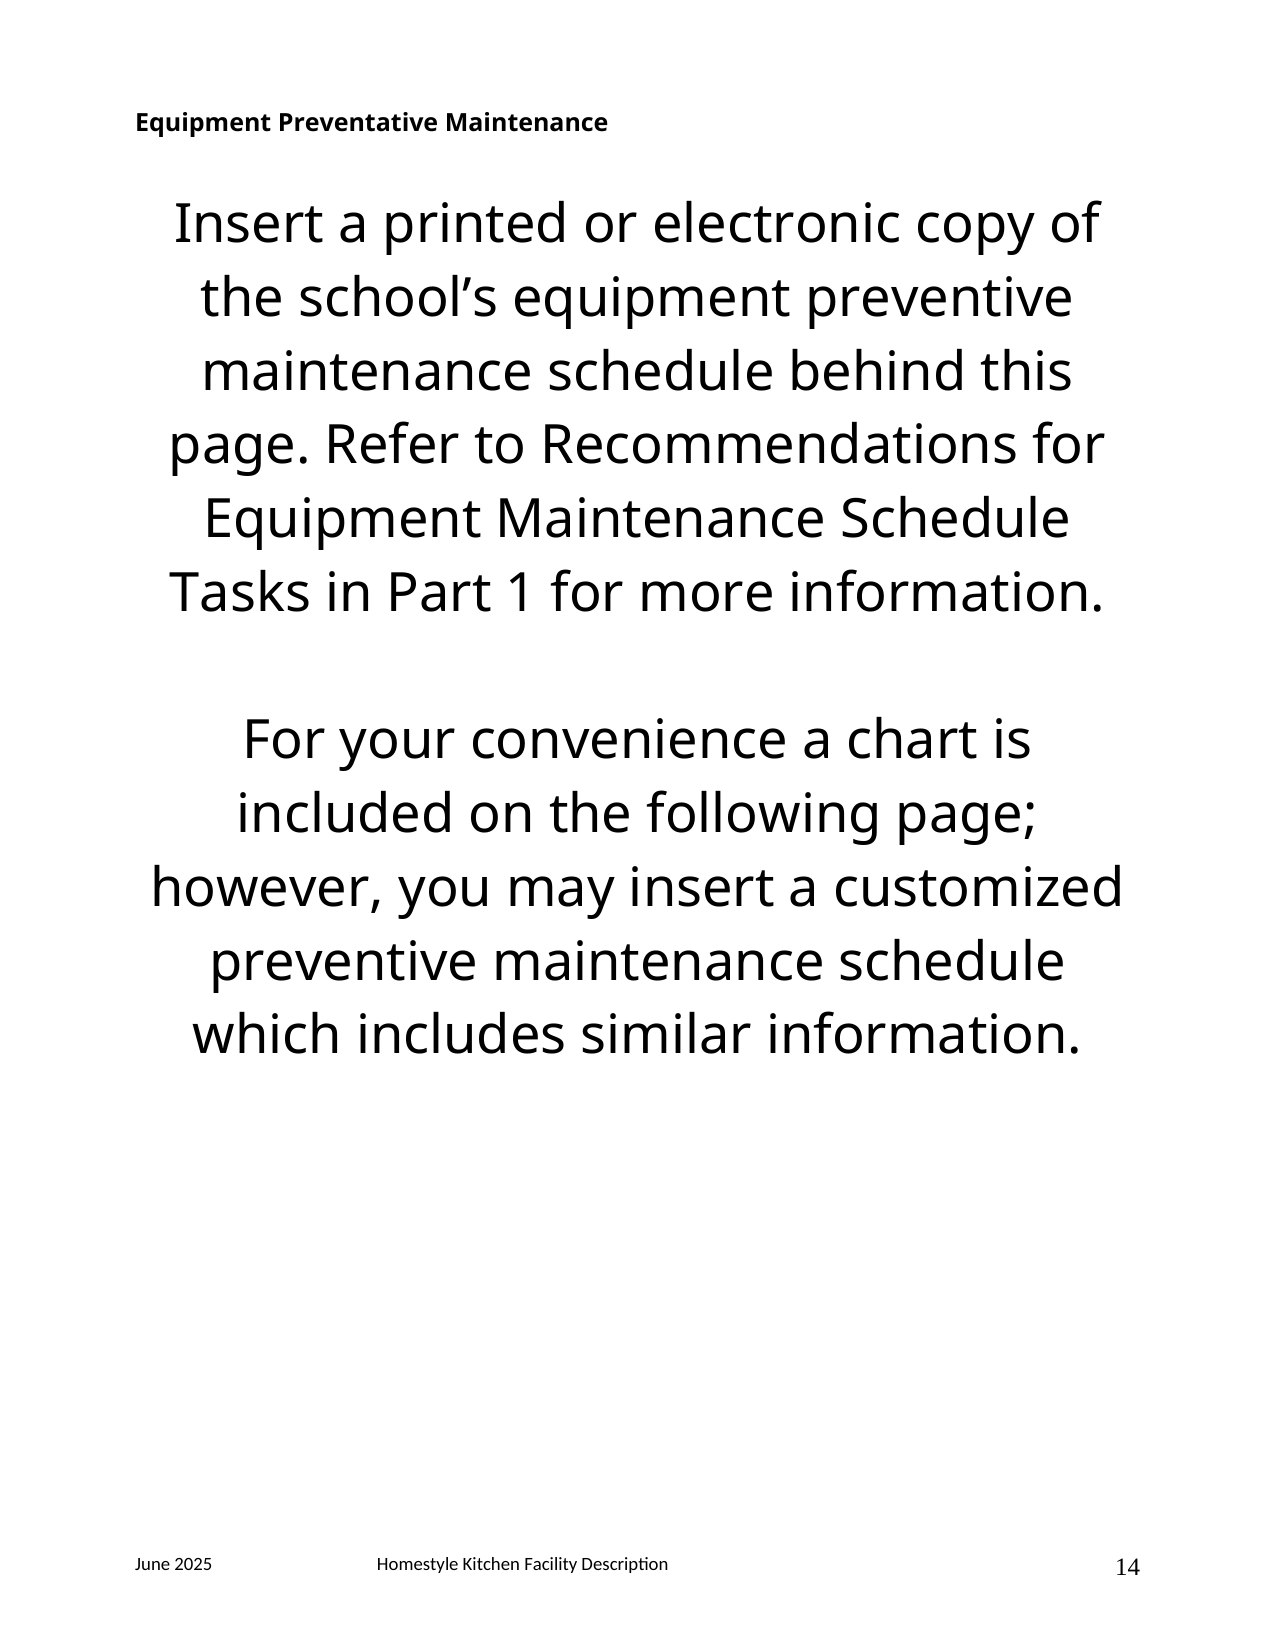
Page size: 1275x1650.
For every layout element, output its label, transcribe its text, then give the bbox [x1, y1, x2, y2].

text Insert a printed or electronic copy of the school’s equipment preventive maintenance schedule behind this page. Refer to Recommendations for Equipment Maintenance Schedule Tasks in Part 1 for more information. [135, 184, 1140, 627]
text For your convenience a chart is included on the following page; however, you may insert a customized preventive maintenance schedule which includes similar information. [135, 701, 1140, 1069]
subtitle Equipment Preventative Maintenance [135, 105, 1140, 139]
